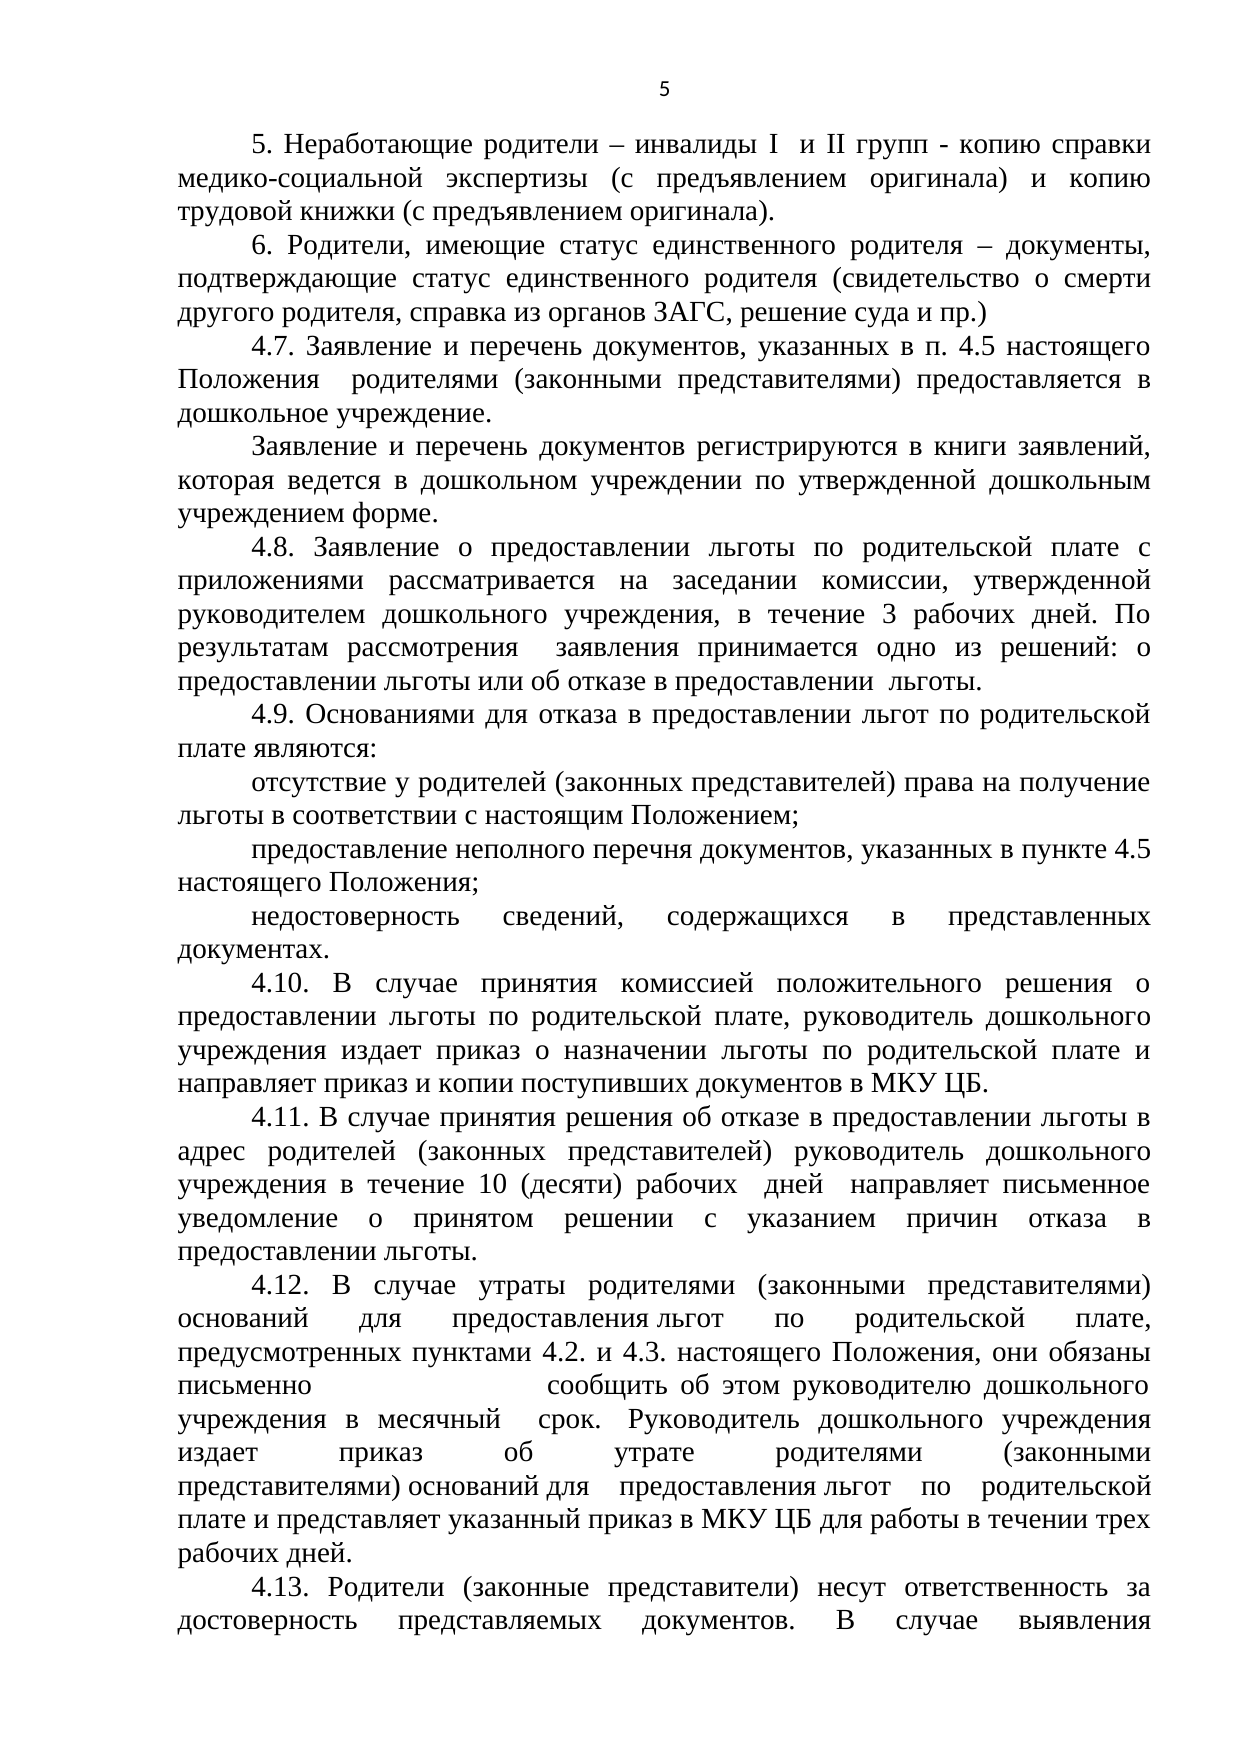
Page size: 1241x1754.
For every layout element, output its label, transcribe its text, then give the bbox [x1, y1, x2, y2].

text 6. Родители, имеющие статус единственного родителя – документы, подтверждающие статус единственного родителя (свидетельство о смерти другого родителя, справка из органов ЗАГС, решение суда и пр.) [177, 227, 1152, 328]
text предоставление неполного перечня документов, указанных в пункте 4.5 настоящего Положения; [177, 831, 1152, 898]
text 4.8. Заявление о предоставлении льготы по родительской плате с приложениями рассматривается на заседании комиссии, утвержденной руководителем дошкольного учреждения, в течение 3 рабочих дней. По результатам рассмотрения заявления принимается одно из решений: о предоставлении льготы или об отказе в предоставлении льготы. [177, 529, 1152, 697]
text 4.11. В случае принятия решения об отказе в предоставлении льготы в адрес родителей (законных представителей) руководитель дошкольного учреждения в течение 10 (десяти) рабочих дней направляет письменное уведомление о принятом решении с указанием причин отказа в предоставлении льготы. [177, 1099, 1152, 1267]
text 5. Неработающие родители – инвалиды I и II групп - копию справки медико-социальной экспертизы (с предъявлением оригинала) и копию трудовой книжки (с предъявлением оригинала). [177, 126, 1152, 227]
text 4.9. Основаниями для отказа в предоставлении льгот по родительской плате являются: [177, 697, 1152, 764]
text недостоверность сведений, содержащихся в представленных документах. [177, 898, 1152, 965]
text 4.7. Заявление и перечень документов, указанных в п. 4.5 настоящего Положения родителями (законными представителями) предоставляется в дошкольное учреждение. [177, 328, 1152, 428]
text 4.12. В случае утраты родителями (законными представителями) оснований для предоставления льгот по родительской плате, предусмотренных пунктами 4.2. и 4.3. настоящего Положения, они обязаны письменно сообщить об этом руководителю дошкольного учреждения в месячный срок. Руководитель дошкольного учреждения издает приказ об утрате родителями (законными представителями) оснований для предоставления льгот по родительской плате и представляет указанный приказ в МКУ ЦБ для работы в течении трех рабочих дней. [177, 1267, 1152, 1569]
text 4.10. В случае принятия комиссией положительного решения о предоставлении льготы по родительской плате, руководитель дошкольного учреждения издает приказ о назначении льготы по родительской плате и направляет приказ и копии поступивших документов в МКУ ЦБ. [177, 965, 1152, 1099]
text Заявление и перечень документов регистрируются в книги заявлений, которая ведется в дошкольном учреждении по утвержденной дошкольным учреждением форме. [177, 428, 1152, 529]
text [177, 1569, 1152, 1636]
text отсутствие у родителей (законных представителей) права на получение льготы в соответствии с настоящим Положением; [177, 764, 1152, 831]
